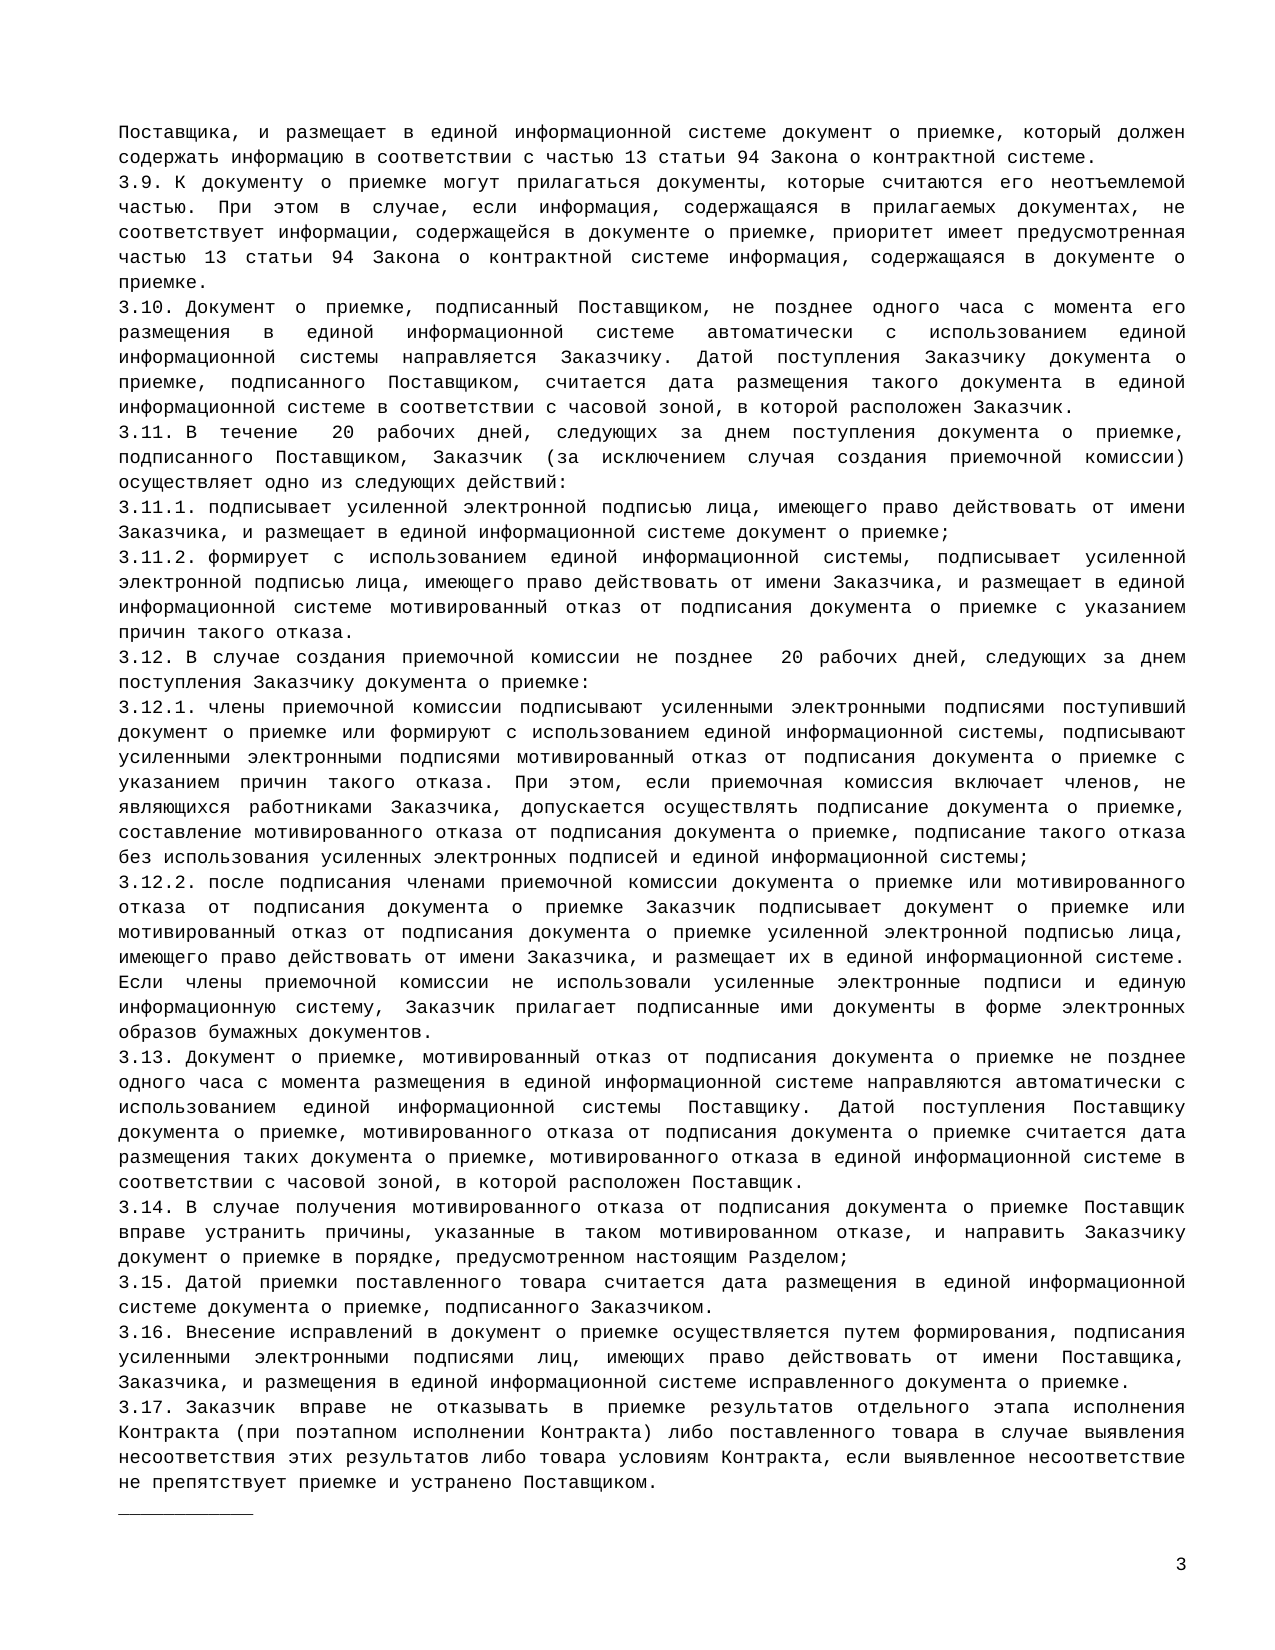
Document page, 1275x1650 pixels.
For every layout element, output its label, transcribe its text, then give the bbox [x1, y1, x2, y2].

text 3.11.1. подписывает усиленной электронной подписью лица, имеющего право действовать от имени Заказчика, и размещает в единой информационной системе документ о приемке; [118, 493, 1186, 543]
text 3.15. Датой приемки поставленного товара считается дата размещения в единой информационной системе документа о приемке, подписанного Заказчиком. [118, 1268, 1186, 1318]
text 3.10. Документ о приемке, подписанный Поставщиком, не позднее одного часа с момента его размещения в единой информационной системе автоматически с использованием единой информационной системы направляется Заказчику. Датой поступления Заказчику документа о приемке, подписанного Поставщиком, считается дата размещения такого документа в единой информационной системе в соответствии с часовой зоной, в которой расположен Заказчик. [118, 293, 1186, 418]
text 3.12.2. после подписания членами приемочной комиссии документа о приемке или мотивированного отказа от подписания документа о приемке Заказчик подписывает документ о приемке или мотивированный отказ от подписания документа о приемке усиленной электронной подписью лица, имеющего право действовать от имени Заказчика, и размещает их в единой информационной системе. Если члены приемочной комиссии не использовали усиленные электронные подписи и единую информационную систему, Заказчик прилагает подписанные ими документы в форме электронных образов бумажных документов. [118, 868, 1186, 1043]
text 3.12. В случае создания приемочной комиссии не позднее 20 рабочих дней, следующих за днем поступления Заказчику документа о приемке: [118, 643, 1186, 693]
text 3.16. Внесение исправлений в документ о приемке осуществляется путем формирования, подписания усиленными электронными подписями лиц, имеющих право действовать от имени Поставщика, Заказчика, и размещения в единой информационной системе исправленного документа о приемке. [118, 1318, 1186, 1393]
text 3.11.2. формирует с использованием единой информационной системы, подписывает усиленной электронной подписью лица, имеющего право действовать от имени Заказчика, и размещает в единой информационной системе мотивированный отказ от подписания документа о приемке с указанием причин такого отказа. [118, 543, 1186, 643]
text 3.9. К документу о приемке могут прилагаться документы, которые считаются его неотъемлемой частью. При этом в случае, если информация, содержащаяся в прилагаемых документах, не соответствует информации, содержащейся в документе о приемке, приоритет имеет предусмотренная частью 13 статьи 94 Закона о контрактной системе информация, содержащаяся в документе о приемке. [118, 168, 1186, 293]
text ____________ [118, 1493, 1186, 1518]
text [118, 118, 1186, 168]
text 3.17. Заказчик вправе не отказывать в приемке результатов отдельного этапа исполнения Контракта (при поэтапном исполнении Контракта) либо поставленного товара в случае выявления несоответствия этих результатов либо товара условиям Контракта, если выявленное несоответствие не препятствует приемке и устранено Поставщиком. [118, 1393, 1186, 1493]
text 3.12.1. члены приемочной комиссии подписывают усиленными электронными подписями поступивший документ о приемке или формируют с использованием единой информационной системы, подписывают усиленными электронными подписями мотивированный отказ от подписания документа о приемке с указанием причин такого отказа. При этом, если приемочная комиссия включает членов, не являющихся работниками Заказчика, допускается осуществлять подписание документа о приемке, составление мотивированного отказа от подписания документа о приемке, подписание такого отказа без использования усиленных электронных подписей и единой информационной системы; [118, 693, 1186, 868]
text 3.14. В случае получения мотивированного отказа от подписания документа о приемке Поставщик вправе устранить причины, указанные в таком мотивированном отказе, и направить Заказчику документ о приемке в порядке, предусмотренном настоящим Разделом; [118, 1193, 1186, 1268]
text 3.13. Документ о приемке, мотивированный отказ от подписания документа о приемке не позднее одного часа с момента размещения в единой информационной системе направляются автоматически с использованием единой информационной системы Поставщику. Датой поступления Поставщику документа о приемке, мотивированного отказа от подписания документа о приемке считается дата размещения таких документа о приемке, мотивированного отказа в единой информационной системе в соответствии с часовой зоной, в которой расположен Поставщик. [118, 1043, 1186, 1193]
text 3.11. В течение 20 рабочих дней, следующих за днем поступления документа о приемке, подписанного Поставщиком, Заказчик (за исключением случая создания приемочной комиссии) осуществляет одно из следующих действий: [118, 418, 1186, 493]
